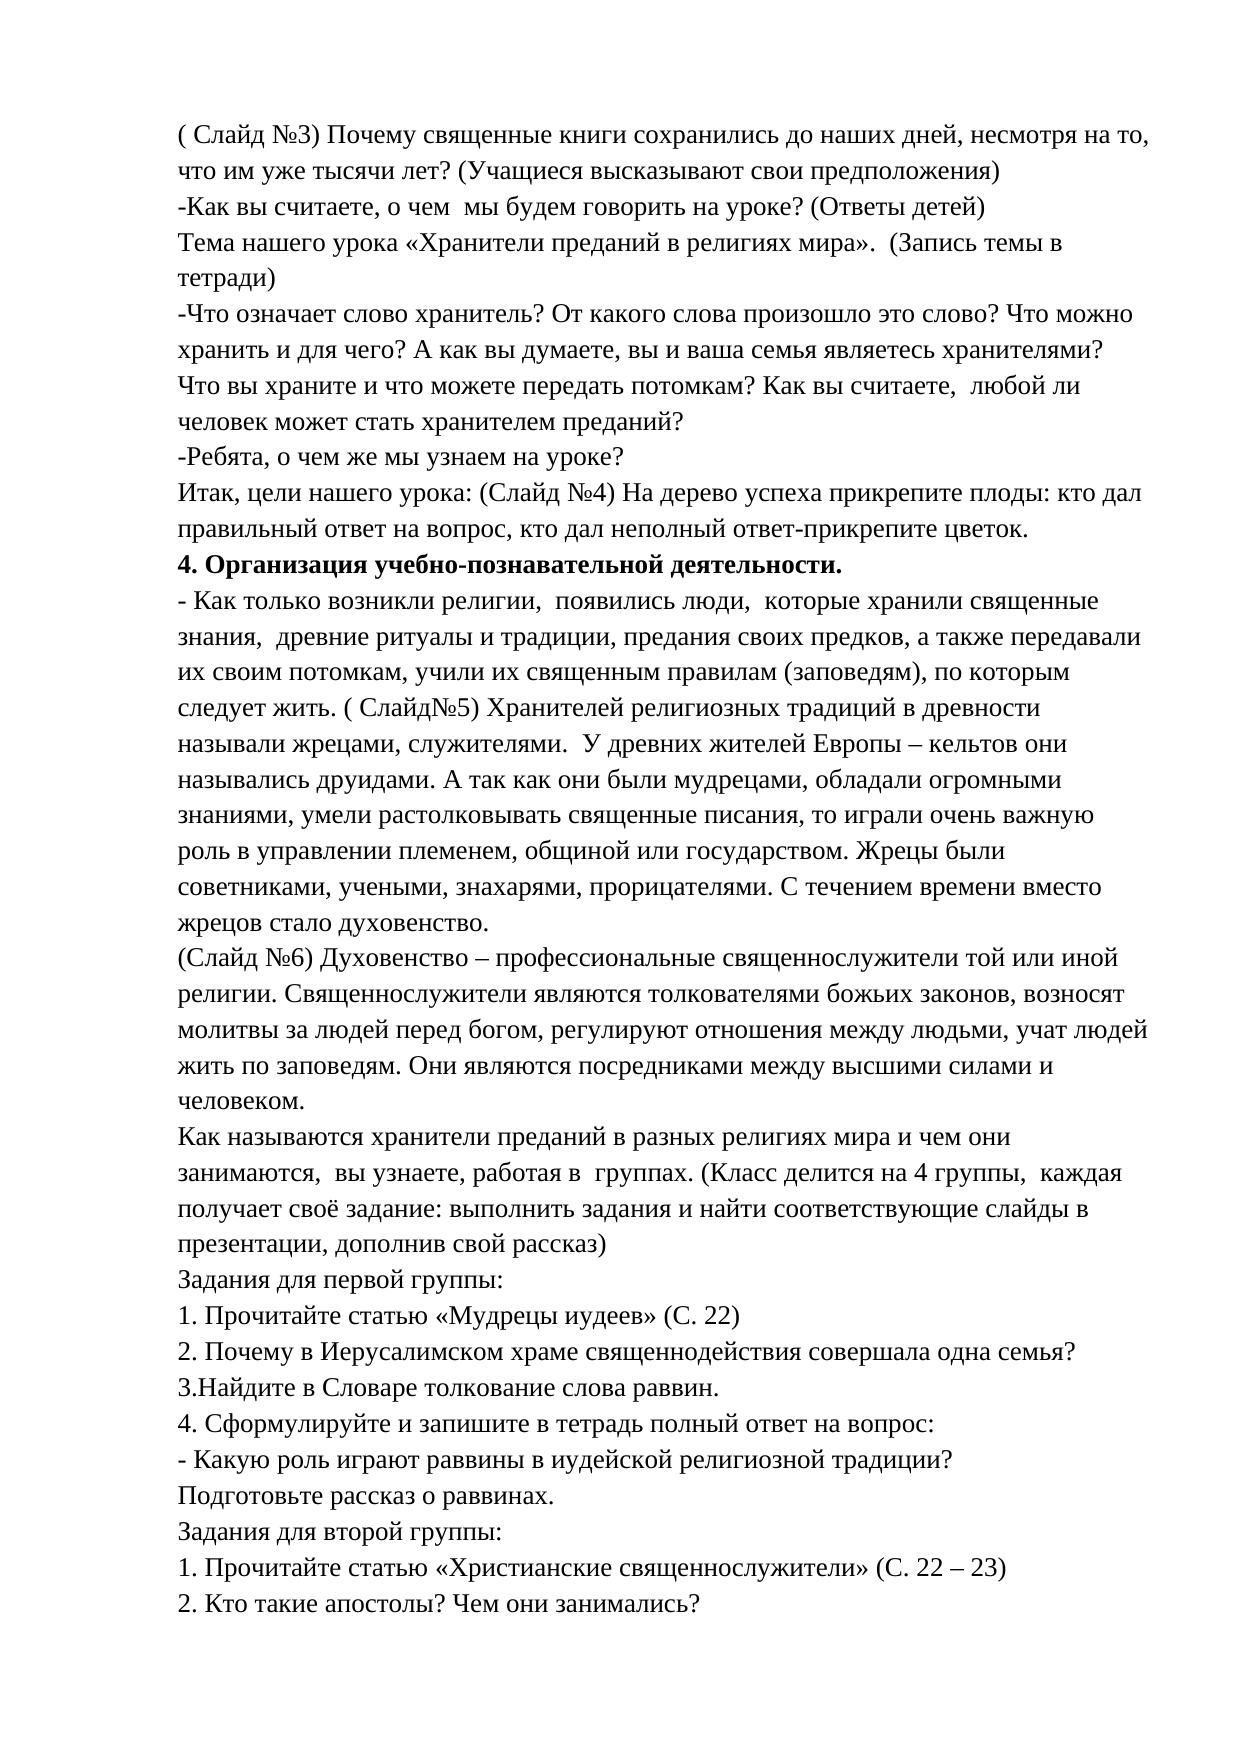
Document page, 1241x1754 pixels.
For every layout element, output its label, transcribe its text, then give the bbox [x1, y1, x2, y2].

text 4. Организация учебно-познавательной деятельности. [177, 548, 1152, 579]
text 3.Найдите в Словаре толкование слова раввин. [177, 1371, 1152, 1402]
text 1. Прочитайте статью «Мудрецы иудеев» (С. 22) [177, 1299, 1152, 1331]
text -Что означает слово хранитель? От какого слова произошло это слово? Что можно хранить и для чего? А как вы думаете, вы и ваша семья являетесь хранителями? Что вы храните и что можете передать потомкам? Как вы считаете, любой ли человек может стать хранителем преданий? [177, 297, 1152, 436]
text Как называются хранители преданий в разных религиях мира и чем они занимаются, вы узнаете, работая в группах. (Класс делится на 4 группы, каждая получает своё задание: выполнить задания и найти соответствующие слайды в презентации, дополнив свой рассказ) [177, 1120, 1152, 1259]
text ( Слайд №3) Почему священные книги сохранились до наших дней, несмотря на то, что им уже тысячи лет? (Учащиеся высказывают свои предположения) [177, 118, 1152, 185]
text (Слайд №6) Духовенство – профессиональные священнослужители той или иной религии. Священнослужители являются толкователями божьих законов, возносят молитвы за людей перед богом, регулируют отношения между людьми, учат людей жить по заповедям. Они являются посредниками между высшими силами и человеком. [177, 942, 1152, 1116]
text 4. Сформулируйте и запишите в тетрадь полный ответ на вопрос: [177, 1407, 1152, 1438]
text Тема нашего урока «Хранители преданий в религиях мира». (Запись темы в тетради) [177, 226, 1152, 293]
text 2. Кто такие апостолы? Чем они занимались? [177, 1587, 1152, 1618]
text 2. Почему в Иерусалимском храме священнодействия совершала одна семья? [177, 1335, 1152, 1367]
text - Как только возникли религии, появились люди, которые хранили священные знания, древние ритуалы и традиции, предания своих предков, а также передавали их своим потомкам, учили их священным правилам (заповедям), по которым следует жить. ( Слайд№5) Хранителей религиозных традиций в древности называли жрецами, служителями. У древних жителей Европы – кельтов они назывались друидами. А так как они были мудрецами, обладали огромными знаниями, умели растолковывать священные писания, то играли очень важную роль в управлении племенем, общиной или государством. Жрецы были советниками, учеными, знахарями, прорицателями. С течением времени вместо жрецов стало духовенство. [177, 584, 1152, 937]
text - Какую роль играют раввины в иудейской религиозной традиции? [177, 1443, 1152, 1474]
text Задания для второй группы: [177, 1515, 1152, 1546]
text Итак, цели нашего урока: (Слайд №4) На дерево успеха прикрепите плоды: кто дал правильный ответ на вопрос, кто дал неполный ответ-прикрепите цветок. [177, 476, 1152, 543]
text 1. Прочитайте статью «Христианские священнослужители» (С. 22 – 23) [177, 1551, 1152, 1582]
text -Ребята, о чем же мы узнаем на уроке? [177, 441, 1152, 472]
text Подготовьте рассказ о раввинах. [177, 1479, 1152, 1510]
text Задания для первой группы: [177, 1263, 1152, 1295]
text -Как вы считаете, о чем мы будем говорить на уроке? (Ответы детей) [177, 190, 1152, 221]
